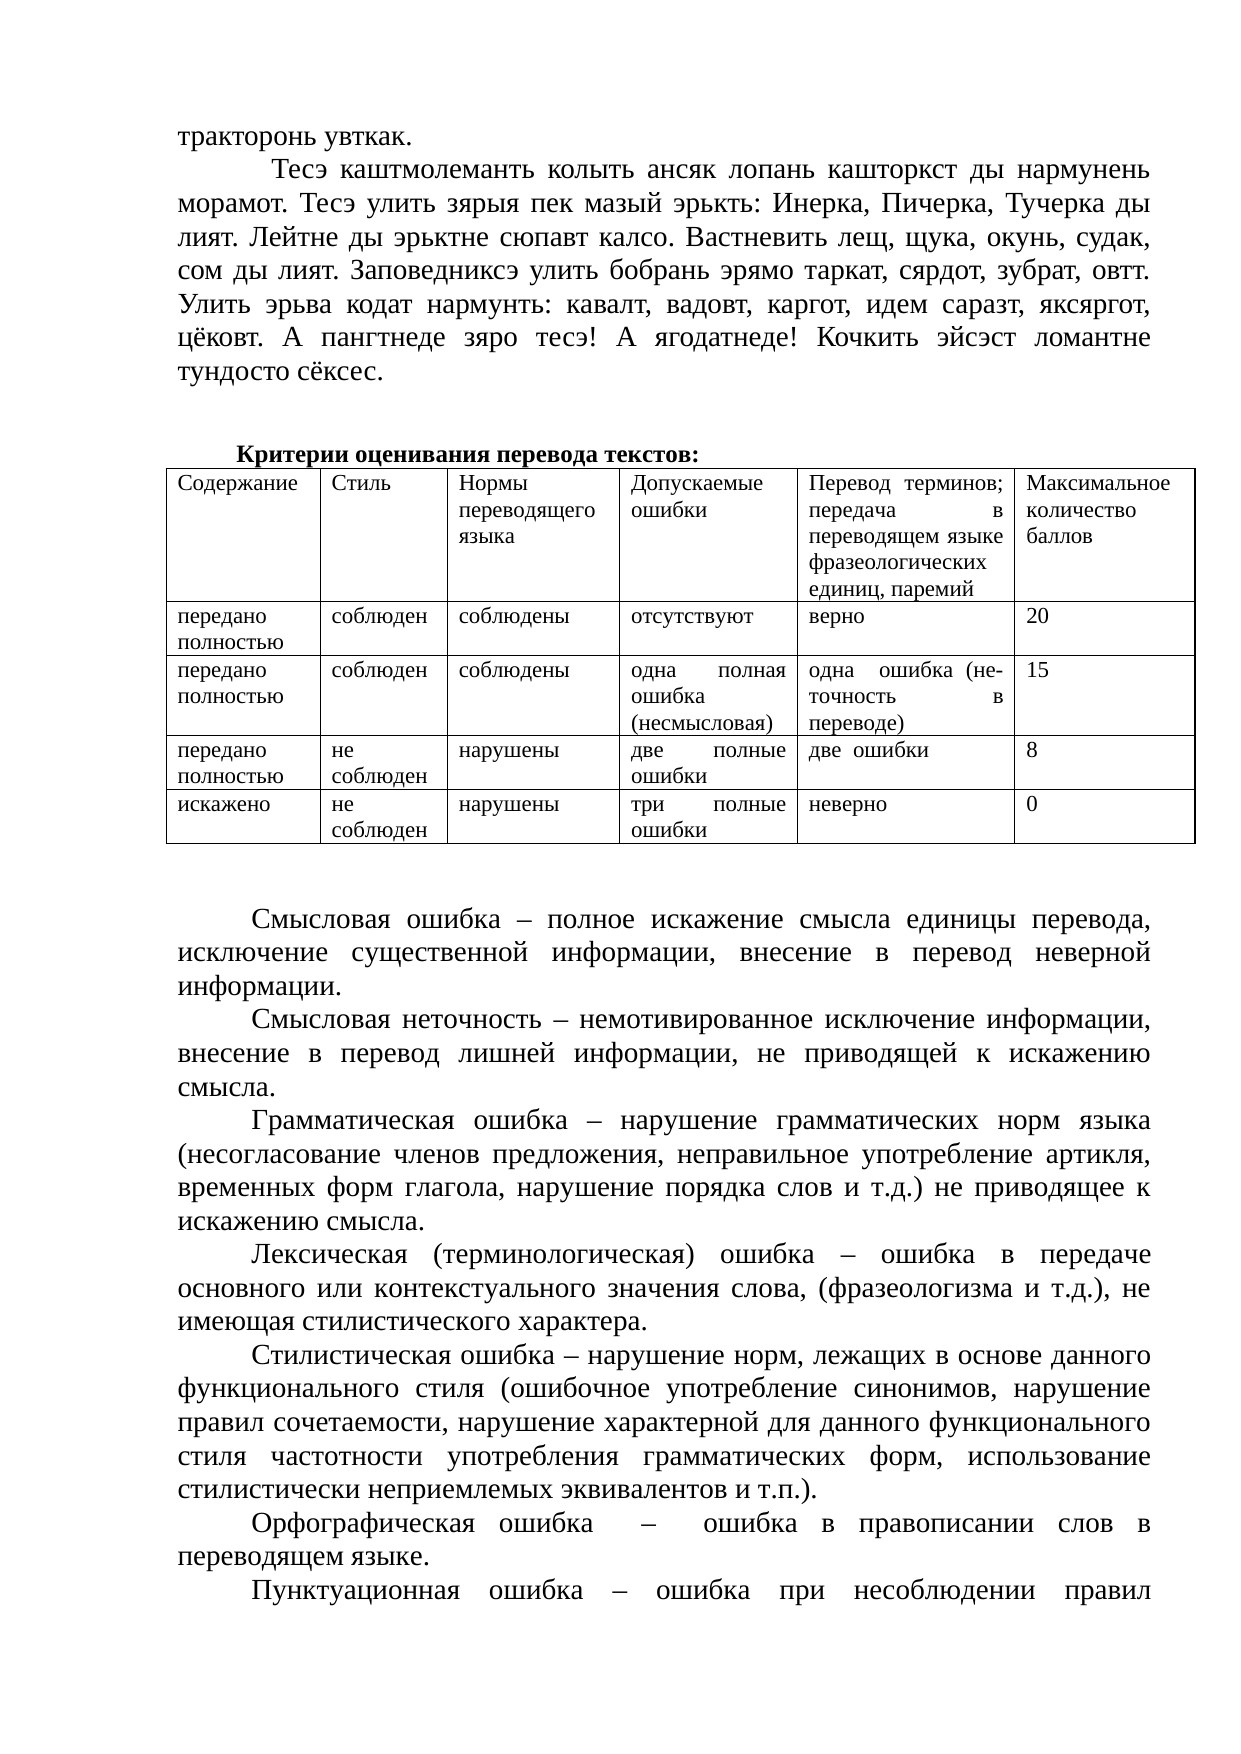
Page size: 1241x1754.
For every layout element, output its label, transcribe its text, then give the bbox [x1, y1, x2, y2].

text Орфографическая ошибка – ошибка в правописании слов в переводящем языке. [177, 1505, 1152, 1572]
table_cell две полные ошибки [620, 736, 797, 789]
table_cell искажено [167, 790, 320, 842]
text Смысловая ошибка – полное искажение смысла единицы перевода, исключение существенной информации, внесение в перевод неверной информации. [177, 901, 1152, 1002]
table_header Допускаемые ошибки [620, 469, 797, 601]
table_cell нарушены [448, 790, 619, 842]
table_cell верно [798, 602, 1014, 655]
table_cell соблюдены [448, 602, 619, 655]
text Грамматическая ошибка – нарушение грамматических норм языка (несогласование членов предложения, неправильное употребление артикля, временных форм глагола, нарушение порядка слов и т.д.) не приводящее к искажению смысла. [177, 1102, 1152, 1236]
table_cell соблюден [321, 656, 447, 735]
table_header Перевод терминов; передача в переводящем языке фразеологических единиц, паремий [798, 469, 1014, 601]
table_cell передано полностью [167, 656, 320, 735]
text Тесэ каштмолеманть колыть ансяк лопань кашторкст ды нармунень морамот. Тесэ улить зярыя пек мазый эрькть: Инерка, Пичерка, Тучерка ды лият. Лейтне ды эрьктне сюпавт калсо. Вастневить лещ, щука, окунь, судак, сом ды лият. Заповедниксэ улить бобрань эрямо таркат, сярдот, зубрат, овтт. Улить эрьва кодат нармунть: кавалт, вадовт, каргот, идем саразт, яксяргот, цёковт. А пангтнеде зяро тесэ! А ягодатнеде! Кочкить эйсэст ломантне тундосто сёксес. [177, 152, 1152, 386]
table_cell 0 [1015, 790, 1194, 842]
table_cell не соблюден [321, 790, 447, 842]
text Смысловая неточность – немотивированное исключение информации, внесение в перевод лишней информации, не приводящей к искажению смысла. [177, 1002, 1152, 1102]
text Лексическая (терминологическая) ошибка – ошибка в передаче основного или контекстуального значения слова, (фразеологизма и т.д.), не имеющая стилистического характера. [177, 1236, 1152, 1337]
table_cell передано полностью [167, 602, 320, 655]
table_header Стиль [321, 469, 447, 601]
table_cell соблюден [321, 602, 447, 655]
table_header Нормы переводящего языка [448, 469, 619, 601]
table_cell 8 [1015, 736, 1194, 789]
table_cell неверно [798, 790, 1014, 842]
table_cell одна полная ошибка (несмысловая) [620, 656, 797, 735]
table_cell передано полностью [167, 736, 320, 789]
table_cell нарушены [448, 736, 619, 789]
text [177, 1572, 1152, 1605]
table_cell одна ошибка (не- точность в переводе) [798, 656, 1014, 735]
table_header Максимальное количество баллов [1015, 469, 1194, 601]
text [177, 118, 1152, 152]
table_cell 15 [1015, 656, 1194, 735]
table_cell соблюдены [448, 656, 619, 735]
text Критерии оценивания перевода текстов: [236, 439, 1152, 468]
table_cell три полные ошибки [620, 790, 797, 842]
text Стилистическая ошибка – нарушение норм, лежащих в основе данного функционального стиля (ошибочное употребление синонимов, нарушение правил сочетаемости, нарушение характерной для данного функционального стиля частотности употребления грамматических форм, использование стилистически неприемлемых эквивалентов и т.п.). [177, 1337, 1152, 1505]
table_cell отсутствуют [620, 602, 797, 655]
table_cell две ошибки [798, 736, 1014, 789]
table_cell 20 [1015, 602, 1194, 655]
table_header Содержание [167, 469, 320, 601]
table_cell не соблюден [321, 736, 447, 789]
